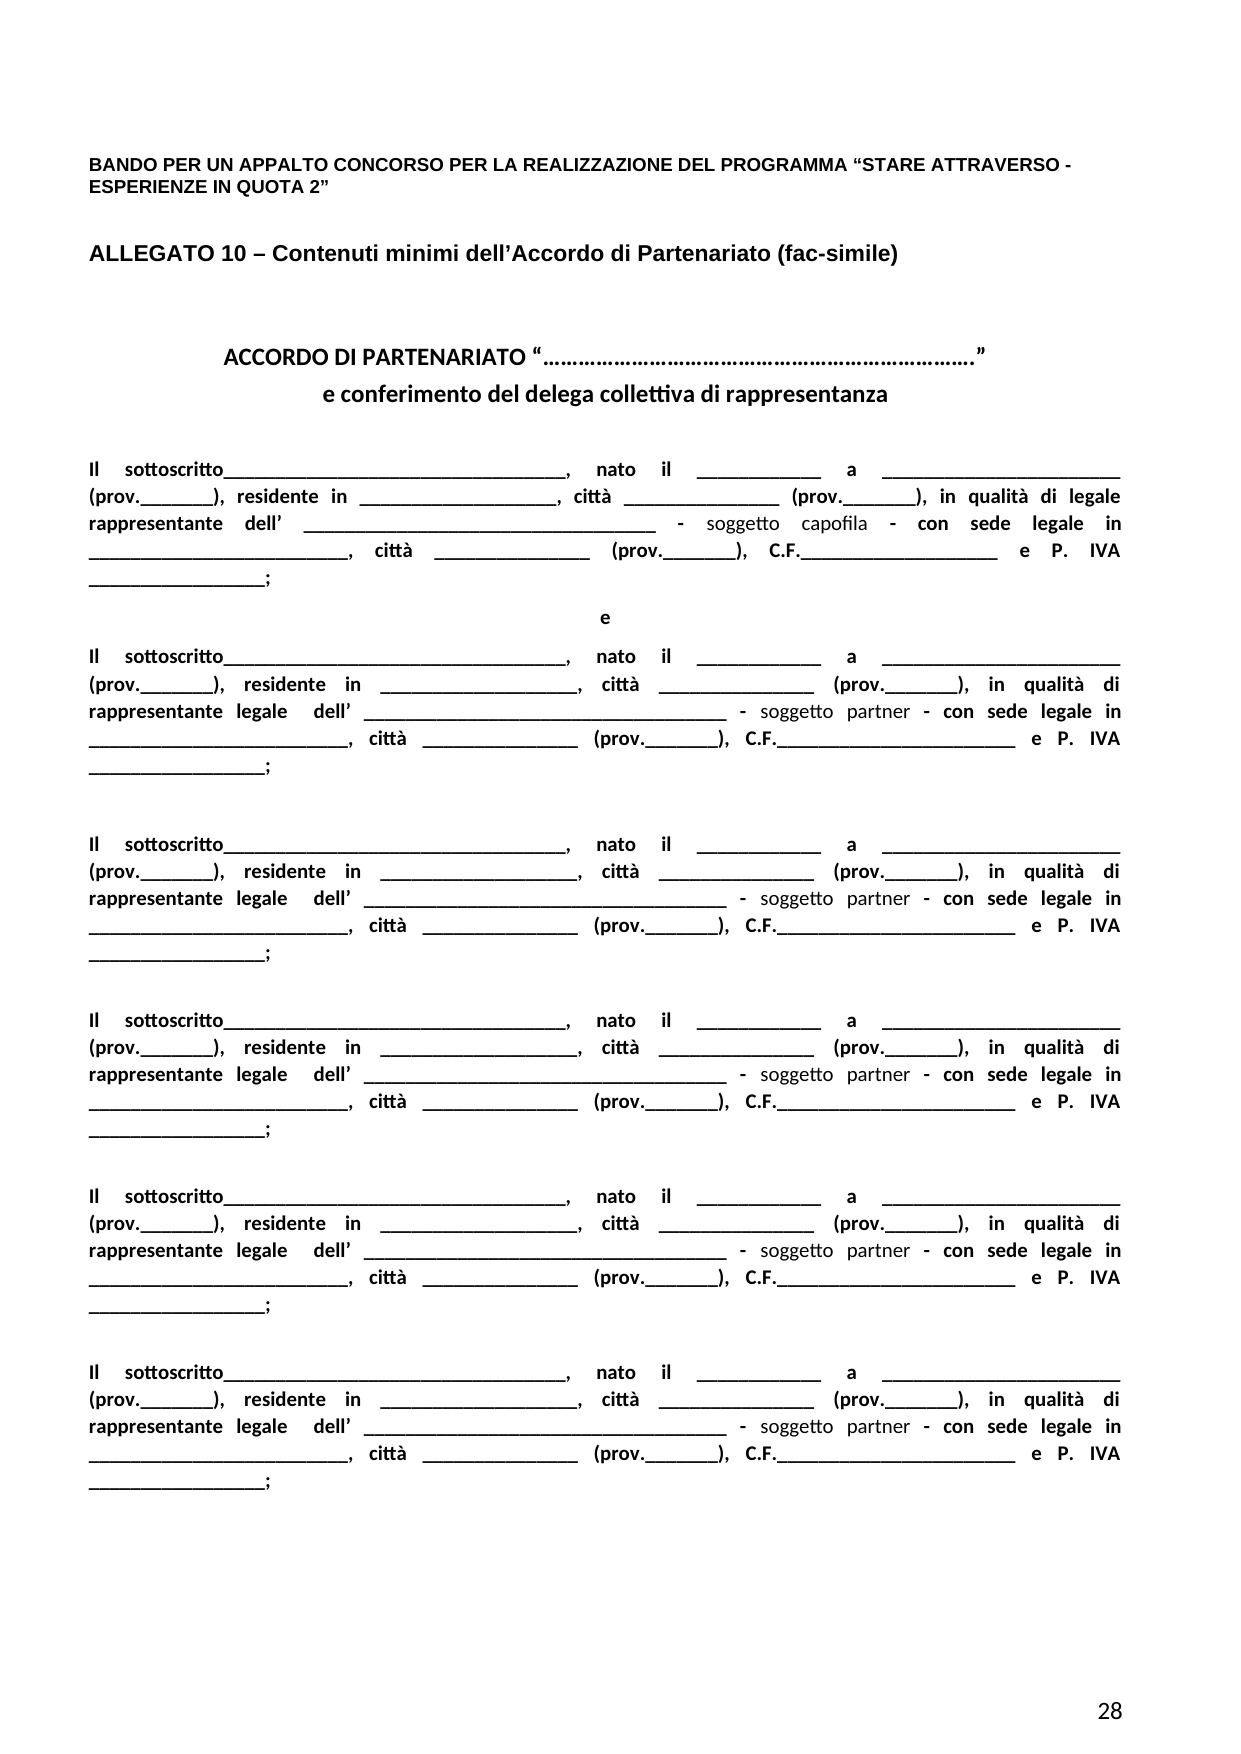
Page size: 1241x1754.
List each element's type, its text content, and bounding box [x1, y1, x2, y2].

text Il sottoscritto_________________________________, nato il ____________ a _______________________ (prov._______), residente in ___________________, città _______________ (prov._______), in qualità di legale rappresentante dell’ __________________________________ - soggetto capofila - con sede legale in _________________________, città _______________ (prov._______), C.F.___________________ e P. IVA _________________; [89, 455, 1122, 590]
text ACCORDO DI PARTENARIATO “……………………………………………………………….” [89, 342, 1122, 372]
text Il sottoscritto_________________________________, nato il ____________ a _______________________ (prov._______), residente in ___________________, città _______________ (prov._______), in qualità di rappresentante legale dell’ ___________________________________ - soggetto partner - con sede legale in _________________________, città _______________ (prov._______), C.F._______________________ e P. IVA _________________; [89, 1006, 1122, 1141]
text Il sottoscritto_________________________________, nato il ____________ a _______________________ (prov._______), residente in ___________________, città _______________ (prov._______), in qualità di rappresentante legale dell’ ___________________________________ - soggetto partner - con sede legale in _________________________, città _______________ (prov._______), C.F._______________________ e P. IVA _________________; [89, 1182, 1122, 1317]
text e [89, 603, 1122, 630]
text e conferimento del delega collettiva di rappresentanza [89, 378, 1122, 409]
text Il sottoscritto_________________________________, nato il ____________ a _______________________ (prov._______), residente in ___________________, città _______________ (prov._______), in qualità di rappresentante legale dell’ ___________________________________ - soggetto partner - con sede legale in _________________________, città _______________ (prov._______), C.F._______________________ e P. IVA _________________; [89, 642, 1122, 778]
text Il sottoscritto_________________________________, nato il ____________ a _______________________ (prov._______), residente in ___________________, città _______________ (prov._______), in qualità di rappresentante legale dell’ ___________________________________ - soggetto partner - con sede legale in _________________________, città _______________ (prov._______), C.F._______________________ e P. IVA _________________; [89, 1357, 1122, 1493]
text ALLEGATO 10 – Contenuti minimi dell’Accordo di Partenariato (fac-simile) [89, 240, 1122, 267]
text Il sottoscritto_________________________________, nato il ____________ a _______________________ (prov._______), residente in ___________________, città _______________ (prov._______), in qualità di rappresentante legale dell’ ___________________________________ - soggetto partner - con sede legale in _________________________, città _______________ (prov._______), C.F._______________________ e P. IVA _________________; [89, 830, 1122, 965]
text BANDO PER UN APPALTO CONCORSO PER LA REALIZZAZIONE DEL PROGRAMMA “STARE ATTRAVERSO - ESPERIENZE IN QUOTA 2” [89, 154, 1122, 197]
